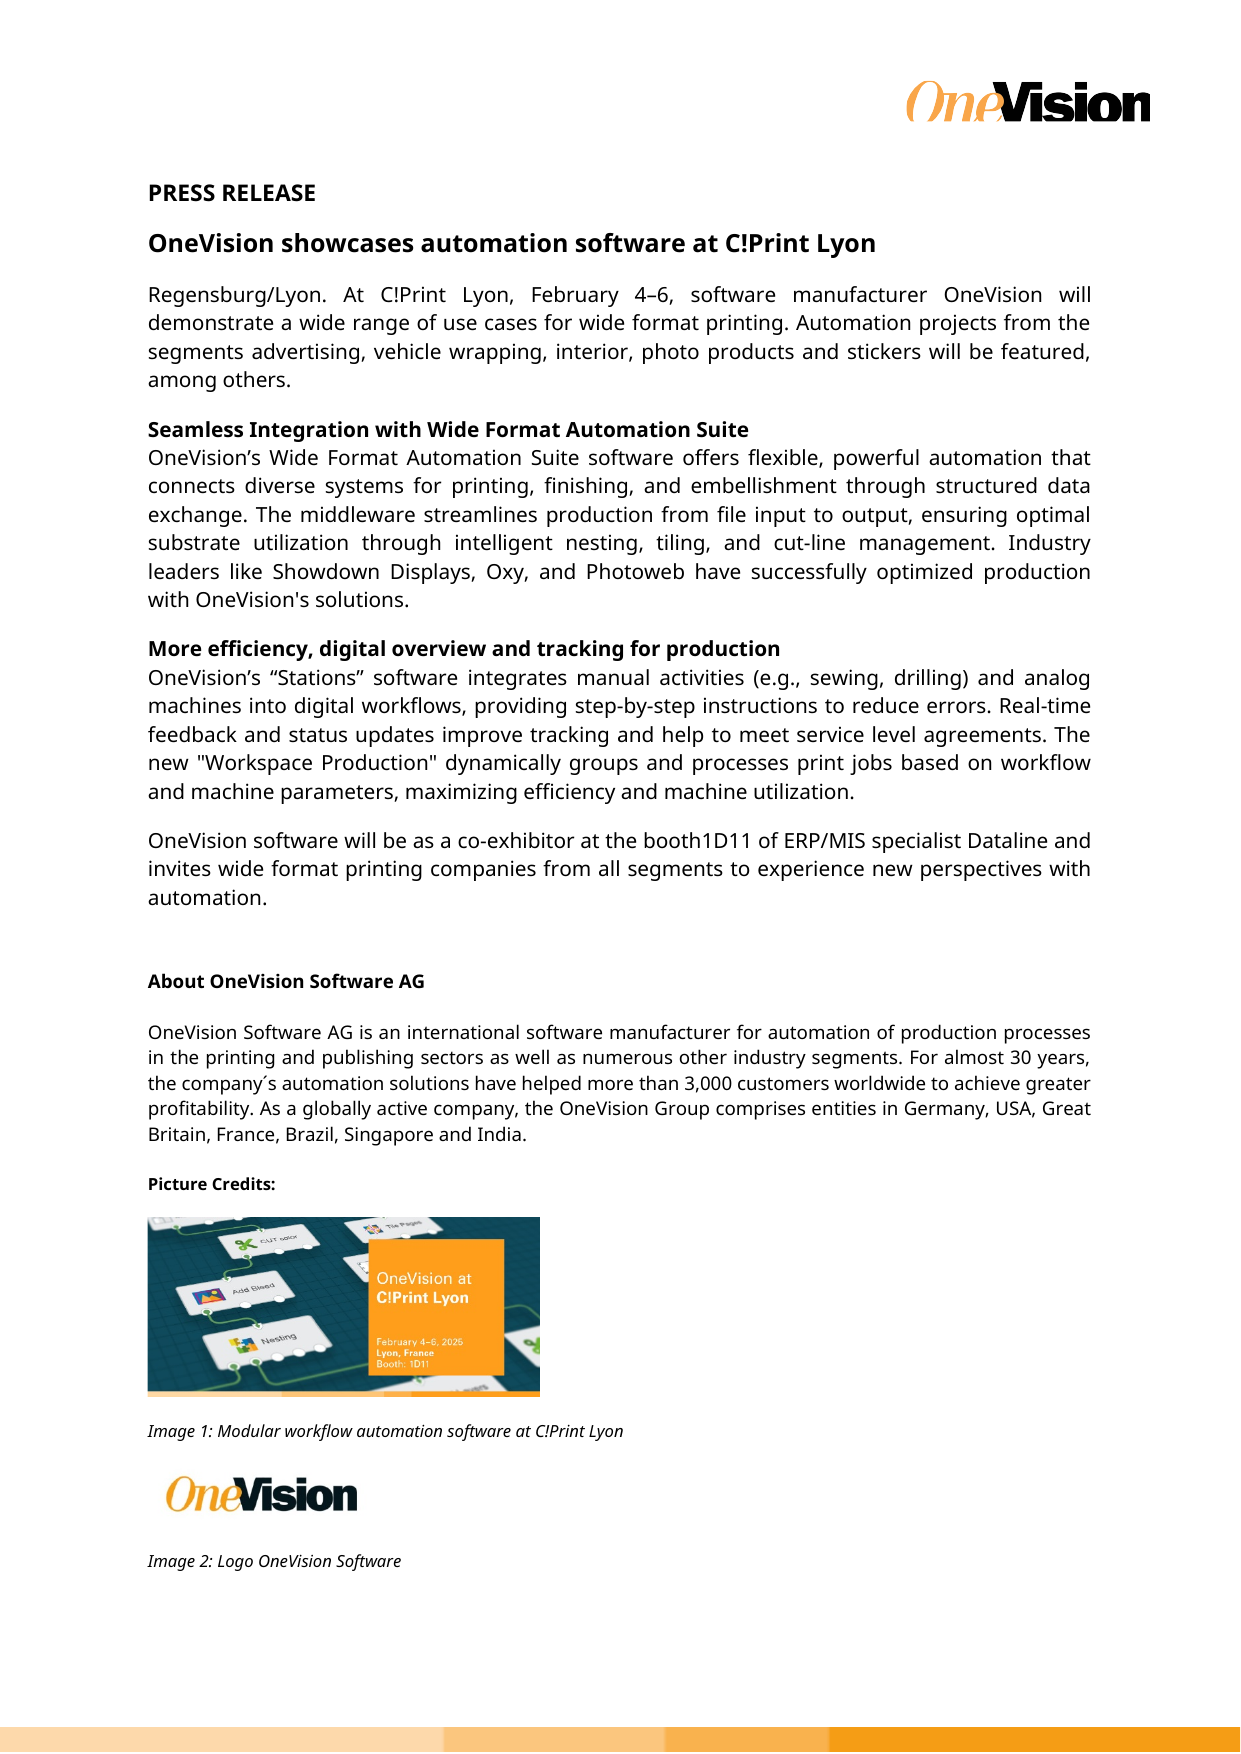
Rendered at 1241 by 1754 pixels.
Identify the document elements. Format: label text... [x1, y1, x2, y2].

text Seamless Integration with Wide Format Automation Suite OneVision’s Wide Format Automation Suite software offers flexible, powerful automation that connects diverse systems for printing, finishing, and embellishment through structured data exchange. The middleware streamlines production from file input to output, ensuring optimal substrate utilization through intelligent nesting, tiling, and cut-line management. Industry leaders like Showdown Displays, Oxy, and Photoweb have successfully optimized production with OneVision's solutions. [148, 415, 1092, 614]
text Picture Credits: [148, 1172, 1092, 1195]
text OneVision software will be as a co-exhibitor at the booth1D11 of ERP/MIS specialist Dataline and invites wide format printing companies from all segments to experience new perspectives with automation. [148, 826, 1092, 911]
text PRESS RELEASE [148, 177, 1092, 208]
picture [0, 1727, 1241, 1752]
text OneVision Software AG is an international software manufacturer for automation of production processes in the printing and publishing sectors as well as numerous other industry segments. For almost 30 years, the company´s automation solutions have helped more than 3,000 customers worldwide to achieve greater profitability. As a globally active company, the OneVision Group comprises entities in Germany, USA, Great Britain, France, Brazil, Singapore and India. [148, 994, 1092, 1147]
picture [906, 80, 1150, 122]
picture [147, 1461, 376, 1527]
text OneVision showcases automation software at C!Print Lyon [148, 225, 1092, 259]
text Image 2: Logo OneVision Software [148, 1549, 1092, 1572]
text Regensburg/Lyon. At C!Print Lyon, February 4–6, software manufacturer OneVision will demonstrate a wide range of use cases for wide format printing. Automation projects from the segments advertising, vehicle wrapping, interior, photo products and stickers will be featured, among others. [148, 280, 1092, 394]
picture [147, 1217, 540, 1397]
text More efficiency, digital overview and tracking for production OneVision’s “Stations” software integrates manual activities (e.g., sewing, drilling) and analog machines into digital workflows, providing step-by-step instructions to reduce errors. Real-time feedback and status updates improve tracking and help to meet service level agreements. The new "Workspace Production" dynamically groups and processes print jobs based on workflow and machine parameters, maximizing efficiency and machine utilization. [148, 634, 1092, 805]
text About OneVision Software AG [148, 968, 1092, 994]
text Image 1: Modular workflow automation software at C!Print Lyon [148, 1419, 1092, 1442]
